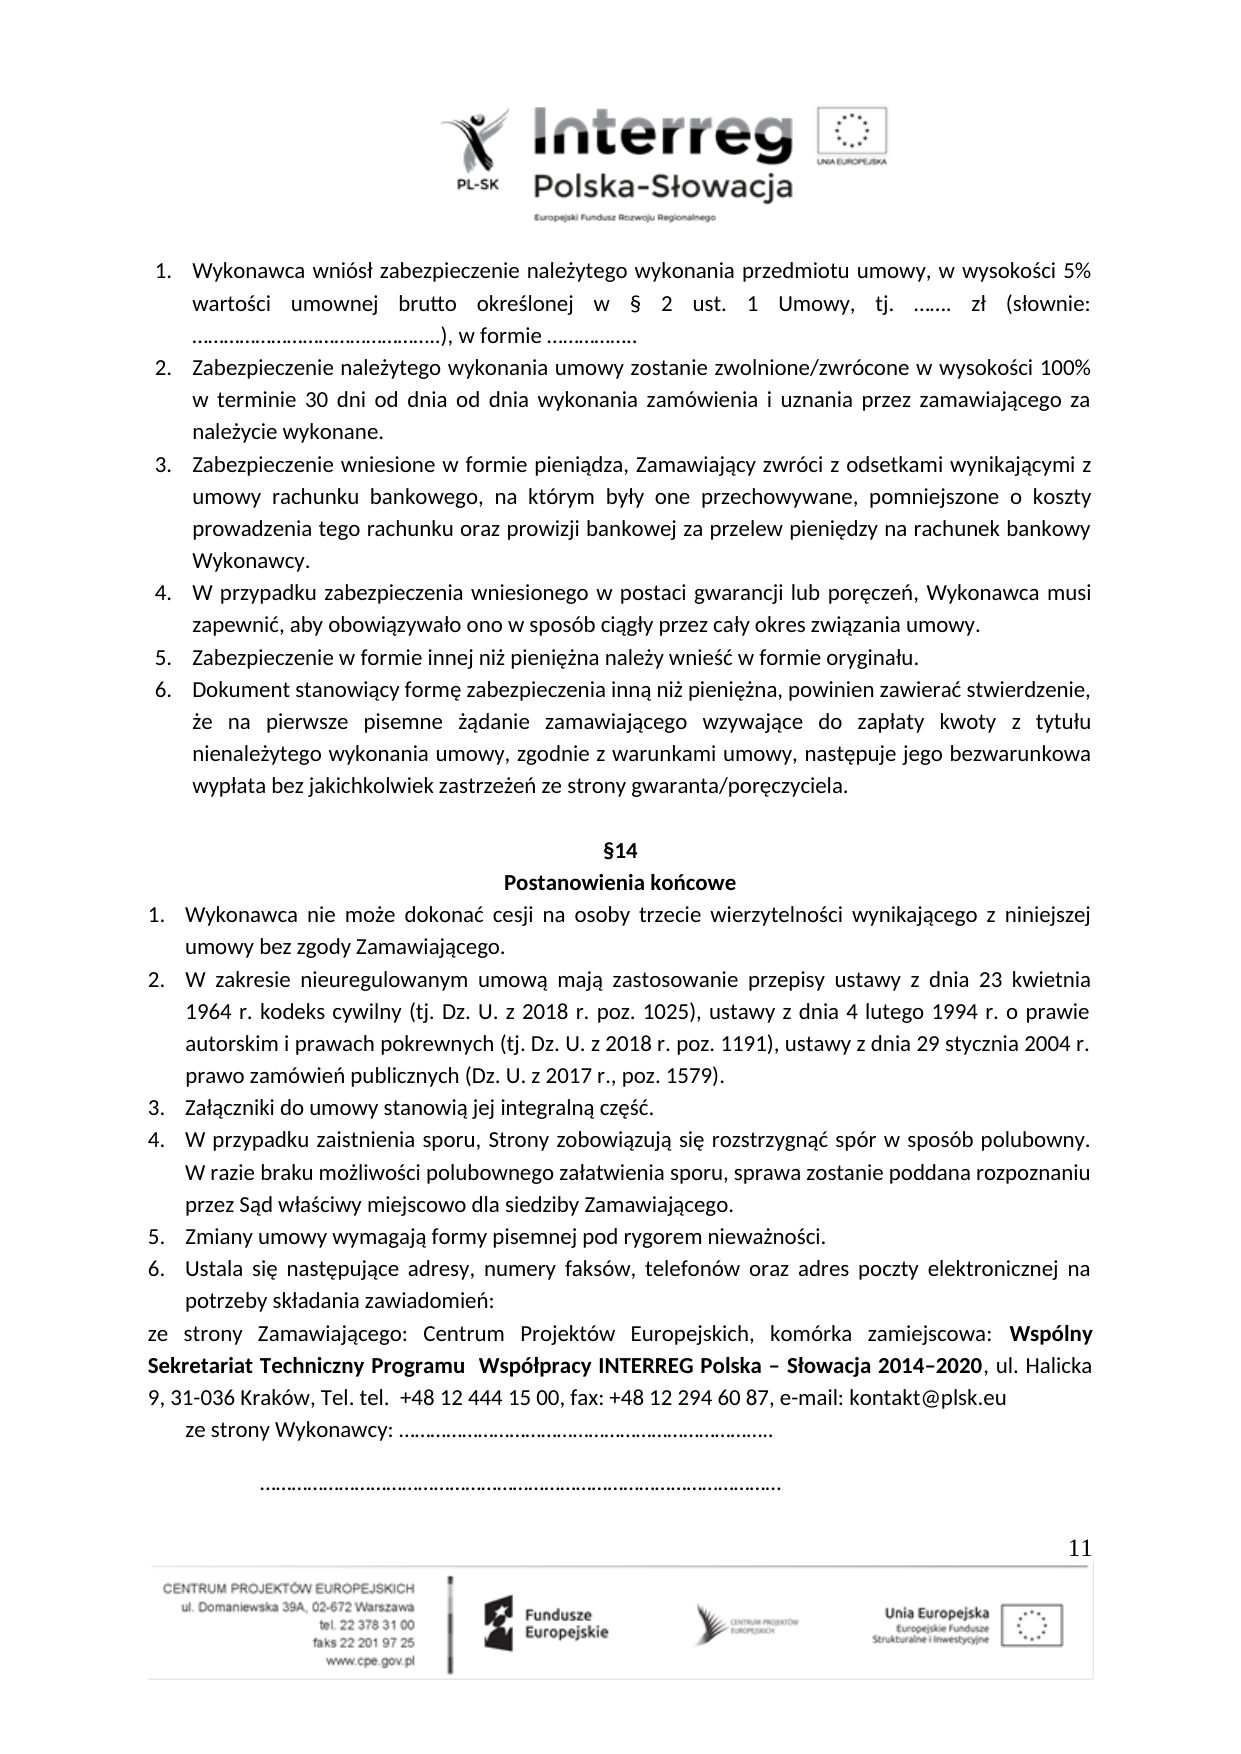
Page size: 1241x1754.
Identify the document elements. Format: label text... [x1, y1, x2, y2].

list W przypadku zaistnienia sporu, Strony zobowiązują się rozstrzygnąć spór w sposób polubowny. W razie braku możliwości polubownego załatwienia sporu, sprawa zostanie poddana rozpoznaniu przez Sąd właściwy miejscowo dla siedziby Zamawiającego. [148, 1126, 1093, 1218]
list Dokument stanowiący formę zabezpieczenia inną niż pieniężna, powinien zawierać stwierdzenie, że na pierwsze pisemne żądanie zamawiającego wzywające do zapłaty kwoty z tytułu nienależytego wykonania umowy, zgodnie z warunkami umowy, następuje jego bezwarunkowa wypłata bez jakichkolwiek zastrzeżeń ze strony gwaranta/poręczyciela. [154, 675, 1093, 799]
text ze strony Zamawiającego: Centrum Projektów Europejskich, komórka zamiejscowa: Wspólny Sekretariat Techniczny Programu Współpracy INTERREG Polska – Słowacja 2014–2020, ul. Halicka 9, 31-036 Kraków, Tel. tel. +48 12 444 15 00, fax: +48 12 294 60 87, e-mail: kontakt@plsk.eu [148, 1319, 1093, 1411]
list ze strony Wykonawcy: …………………………………………………………….. [185, 1415, 1093, 1443]
picture [147, 1561, 1095, 1681]
list Zabezpieczenie wniesione w formie pieniądza, Zamawiający zwróci z odsetkami wynikającymi z umowy rachunku bankowego, na którym były one przechowywane, pomniejszone o koszty prowadzenia tego rachunku oraz prowizji bankowej za przelew pieniędzy na rachunek bankowy Wykonawcy. [154, 450, 1093, 574]
text ……………………………………………………………………………………… [186, 1468, 1093, 1496]
list W zakresie nieuregulowanym umową mają zastosowanie przepisy ustawy z dnia 23 kwietnia 1964 r. kodeks cywilny (tj. Dz. U. z 2018 r. poz. 1025), ustawy z dnia 4 lutego 1994 r. o prawie autorskim i prawach pokrewnych (tj. Dz. U. z 2018 r. poz. 1191), ustawy z dnia 29 stycznia 2004 r. prawo zamówień publicznych (Dz. U. z 2017 r., poz. 1579). [148, 965, 1093, 1089]
text Postanowienia końcowe [148, 868, 1093, 896]
list Ustala się następujące adresy, numery faksów, telefonów oraz adres poczty elektronicznej na potrzeby składania zawiadomień: [148, 1254, 1093, 1314]
list Wykonawca nie może dokonać cesji na osoby trzecie wierzytelności wynikającego z niniejszej umowy bez zgody Zamawiającego. [148, 900, 1093, 961]
list Zabezpieczenie należytego wykonania umowy zostanie zwolnione/zwrócone w wysokości 100% w terminie 30 dni od dnia od dnia wykonania zamówienia i uznania przez zamawiającego za należycie wykonane. [154, 353, 1093, 446]
picture [406, 73, 923, 257]
list Zmiany umowy wymagają formy pisemnej pod rygorem nieważności. [148, 1222, 1093, 1250]
list Zabezpieczenie w formie innej niż pieniężna należy wnieść w formie oryginału. [154, 643, 1093, 671]
text §14 [148, 836, 1093, 864]
list W przypadku zabezpieczenia wniesionego w postaci gwarancji lub poręczeń, Wykonawca musi zapewnić, aby obowiązywało ono w sposób ciągły przez cały okres związania umowy. [154, 578, 1093, 639]
list Wykonawca wniósł zabezpieczenie należytego wykonania przedmiotu umowy, w wysokości 5% wartości umownej brutto określonej w § 2 ust. 1 Umowy, tj. ……. zł (słownie: ………………………………………..), w formie …………….. [154, 257, 1093, 349]
list Załączniki do umowy stanowią jej integralną część. [148, 1093, 1093, 1121]
